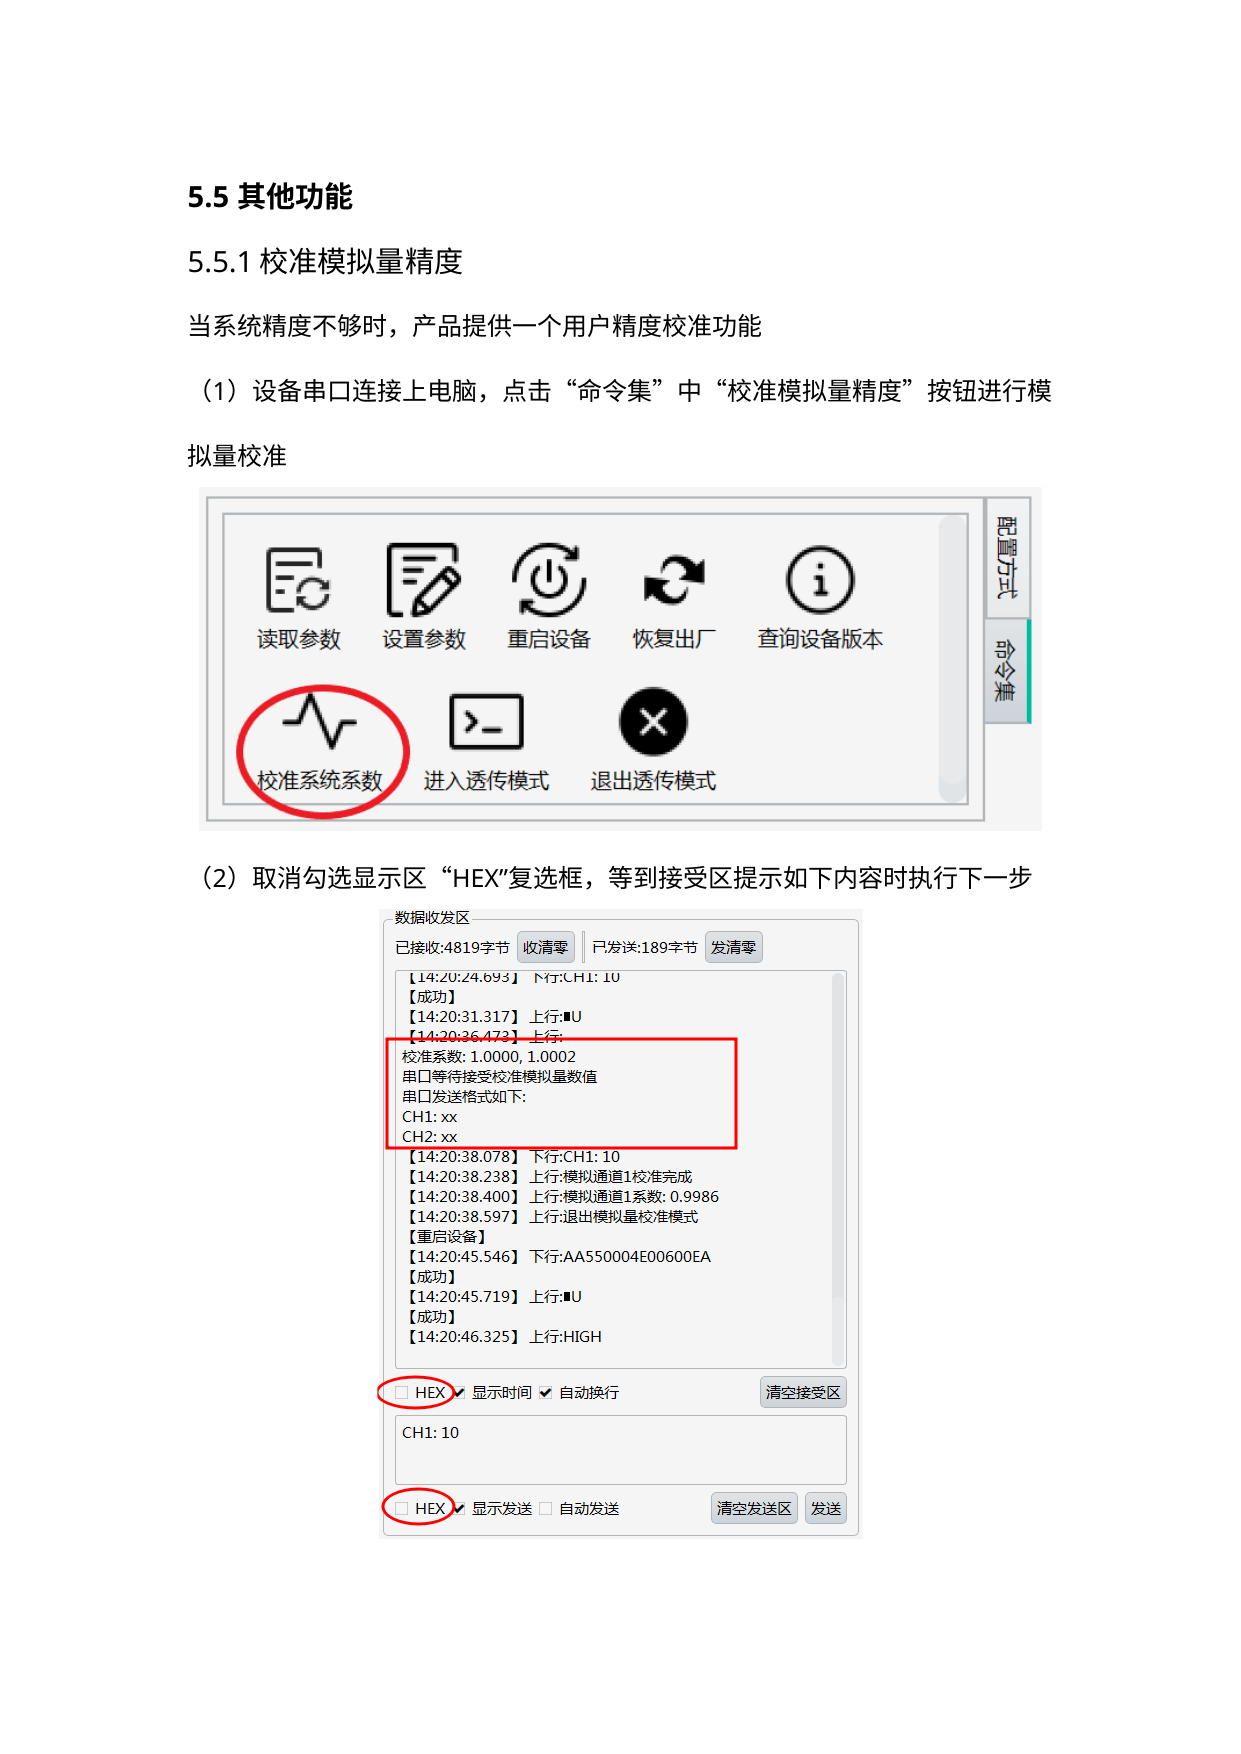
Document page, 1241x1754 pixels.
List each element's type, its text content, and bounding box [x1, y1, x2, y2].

text （1）设备串口连接上电脑，点击“命令集”中“校准模拟量精度”按钮进行模拟量校准 [187, 357, 1053, 487]
picture [377, 909, 863, 1539]
picture [198, 487, 1042, 831]
list 取消勾选显示区“HEX”复选框，等到接受区提示如下内容时执行下一步 [187, 844, 1053, 909]
text 当系统精度不够时，产品提供一个用户精度校准功能 [187, 292, 1053, 357]
subtitle 5.5.1校准模拟量精度 [187, 227, 1053, 292]
subtitle 5.5 其他功能 [187, 162, 1053, 227]
